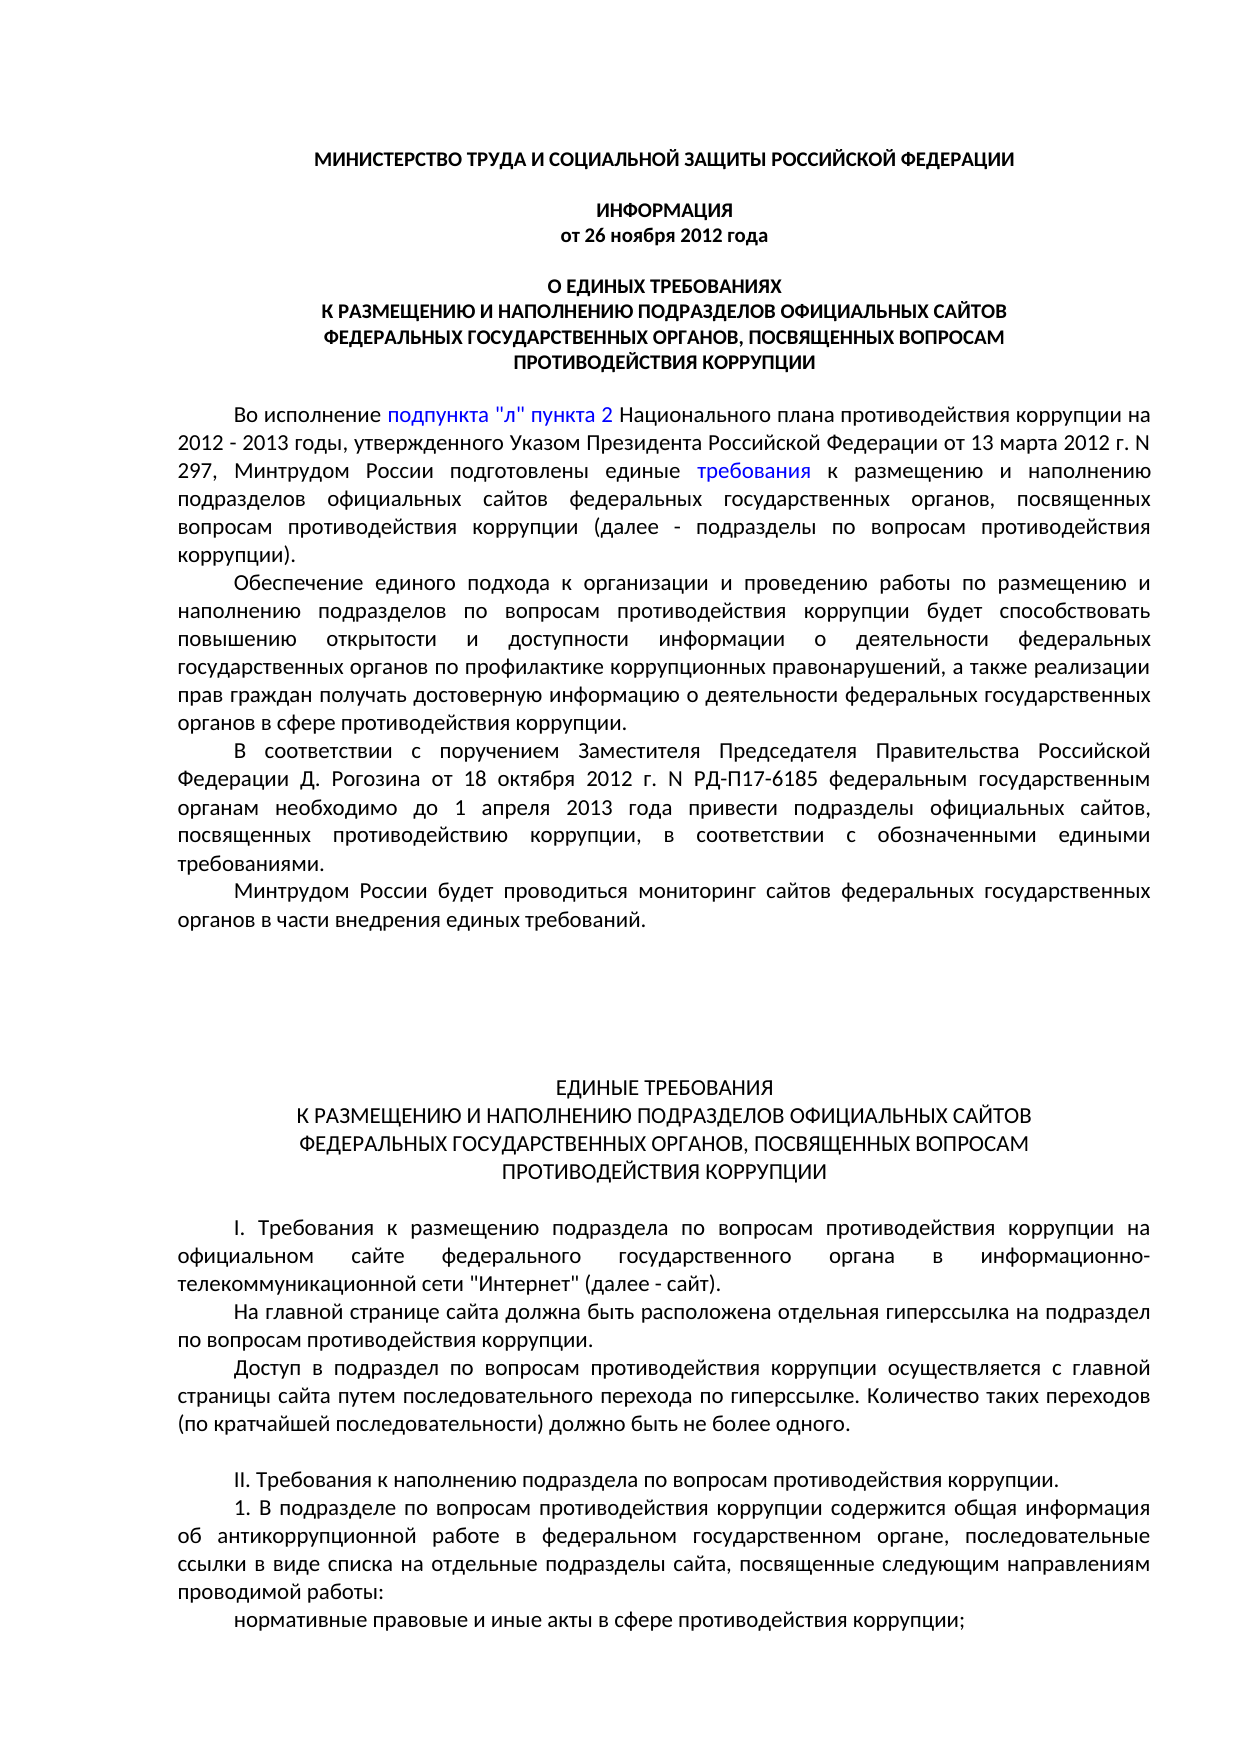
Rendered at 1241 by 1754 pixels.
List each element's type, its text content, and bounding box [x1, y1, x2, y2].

text Минтрудом России будет проводиться мониторинг сайтов федеральных государственных органов в части внедрения единых требований. [177, 877, 1152, 933]
text II. Требования к наполнению подраздела по вопросам противодействия коррупции. [177, 1465, 1152, 1493]
title ИНФОРМАЦИЯ [177, 197, 1152, 222]
text В соответствии с поручением Заместителя Председателя Правительства Российской Федерации Д. Рогозина от 18 октября 2012 г. N РД-П17-6185 федеральным государственным органам необходимо до 1 апреля 2013 года привести подразделы официальных сайтов, посвященных противодействию коррупции, в соответствии с обозначенными едиными требованиями. [177, 737, 1152, 877]
text На главной странице сайта должна быть расположена отдельная гиперссылка на подраздел по вопросам противодействия коррупции. [177, 1297, 1152, 1353]
text К РАЗМЕЩЕНИЮ И НАПОЛНЕНИЮ ПОДРАЗДЕЛОВ ОФИЦИАЛЬНЫХ САЙТОВ [177, 1101, 1152, 1129]
text нормативные правовые и иные акты в сфере противодействия коррупции; [177, 1605, 1152, 1633]
title К РАЗМЕЩЕНИЮ И НАПОЛНЕНИЮ ПОДРАЗДЕЛОВ ОФИЦИАЛЬНЫХ САЙТОВ [177, 299, 1152, 324]
text ФЕДЕРАЛЬНЫХ ГОСУДАРСТВЕННЫХ ОРГАНОВ, ПОСВЯЩЕННЫХ ВОПРОСАМ [177, 1129, 1152, 1157]
text ЕДИНЫЕ ТРЕБОВАНИЯ [177, 1073, 1152, 1101]
text I. Требования к размещению подраздела по вопросам противодействия коррупции на официальном сайте федерального государственного органа в информационно-телекоммуникационной сети "Интернет" (далее - сайт). [177, 1213, 1152, 1297]
text 1. В подразделе по вопросам противодействия коррупции содержится общая информация об антикоррупционной работе в федеральном государственном органе, последовательные ссылки в виде списка на отдельные подразделы сайта, посвященные следующим направлениям проводимой работы: [177, 1493, 1152, 1605]
text Обеспечение единого подхода к организации и проведению работы по размещению и наполнению подразделов по вопросам противодействия коррупции будет способствовать повышению открытости и доступности информации о деятельности федеральных государственных органов по профилактике коррупционных правонарушений, а также реализации прав граждан получать достоверную информацию о деятельности федеральных государственных органов в сфере противодействия коррупции. [177, 568, 1152, 737]
title ПРОТИВОДЕЙСТВИЯ КОРРУПЦИИ [177, 349, 1152, 375]
text Доступ в подраздел по вопросам противодействия коррупции осуществляется с главной страницы сайта путем последовательного перехода по гиперссылке. Количество таких переходов (по кратчайшей последовательности) должно быть не более одного. [177, 1353, 1152, 1437]
title от 26 ноября 2012 года [177, 222, 1152, 248]
text Во исполнение подпункта "л" пункта 2 Национального плана противодействия коррупции на 2012 - 2013 годы, утвержденного Указом Президента Российской Федерации от 13 марта 2012 г. N 297, Минтрудом России подготовлены единые требования к размещению и наполнению подразделов официальных сайтов федеральных государственных органов, посвященных вопросам противодействия коррупции (далее - подразделы по вопросам противодействия коррупции). [177, 400, 1152, 568]
title МИНИСТЕРСТВО ТРУДА И СОЦИАЛЬНОЙ ЗАЩИТЫ РОССИЙСКОЙ ФЕДЕРАЦИИ [177, 146, 1152, 172]
title ФЕДЕРАЛЬНЫХ ГОСУДАРСТВЕННЫХ ОРГАНОВ, ПОСВЯЩЕННЫХ ВОПРОСАМ [177, 324, 1152, 349]
text ПРОТИВОДЕЙСТВИЯ КОРРУПЦИИ [177, 1157, 1152, 1185]
title О ЕДИНЫХ ТРЕБОВАНИЯХ [177, 273, 1152, 299]
